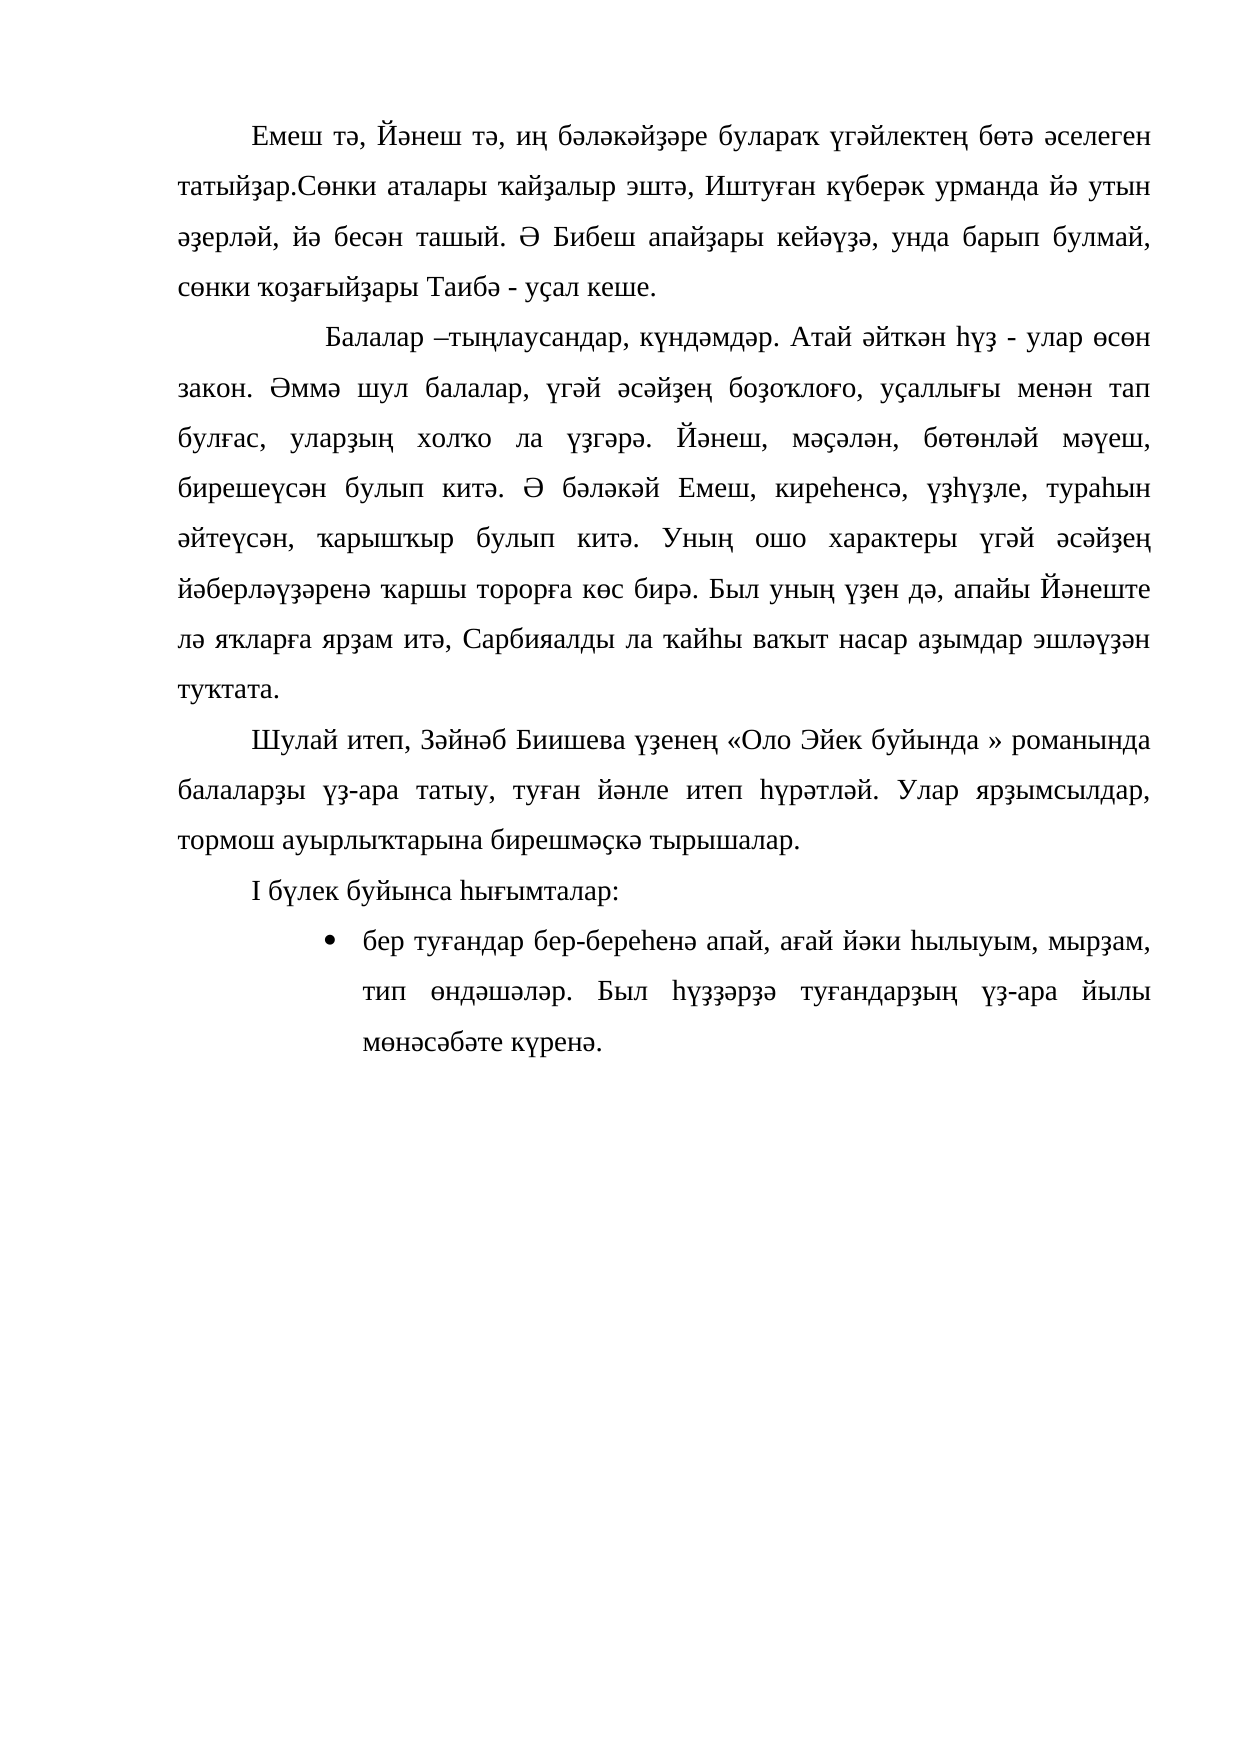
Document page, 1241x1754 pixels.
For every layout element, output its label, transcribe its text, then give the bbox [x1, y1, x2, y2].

text Шулай итеп, Зәйнәб Биишева үҙенең «Оло Эйек буйында » романында балаларҙы үҙ-ара татыу, туған йәнле итеп һүрәтләй. Улар ярҙымсылдар, тормош ауырлыҡтарына бирешмәҫкә тырышалар. [177, 722, 1152, 856]
text I бүлек буйынса һығымталар: [177, 873, 1152, 906]
text Емеш тә, Йәнеш тә, иң бәләкәйҙәре булараҡ үгәйлектең бөтә әселеген татыйҙар.Сөнки аталары ҡайҙалыр эштә, Иштуған күберәк урманда йә утын әҙерләй, йә бесән ташый. Ә Бибеш апайҙары кейәүҙә, унда барып булмай, сөнки ҡоҙағыйҙары Таибә - уҫал кеше. [177, 118, 1152, 303]
list бер туғандар бер-береһенә апай, ағай йәки һылыуым, мырҙам, тип өндәшәләр. Был һүҙҙәрҙә туғандарҙың үҙ-ара йылы мөнәсәбәте күренә. [325, 923, 1152, 1057]
text Балалар –тыңлаусандар, күндәмдәр. Атай әйткән һүҙ - улар өсөн закон. Әммә шул балалар, үгәй әсәйҙең боҙоҡлоғо, уҫаллығы менән тап булғас, уларҙың холҡо ла үҙгәрә. Йәнеш, мәҫәлән, бөтөнләй мәүеш, бирешеүсән булып китә. Ә бәләкәй Емеш, киреһенсә, үҙһүҙле, тураһын әйтеүсән, ҡарышҡыр булып китә. Уның ошо характеры үгәй әсәйҙең йәберләүҙәренә ҡаршы торорға көс бирә. Был уның үҙен дә, апайы Йәнеште лә яҡларға ярҙам итә, Сарбияалды ла ҡайһы ваҡыт насар аҙымдар эшләүҙән туҡтата. [177, 319, 1152, 705]
